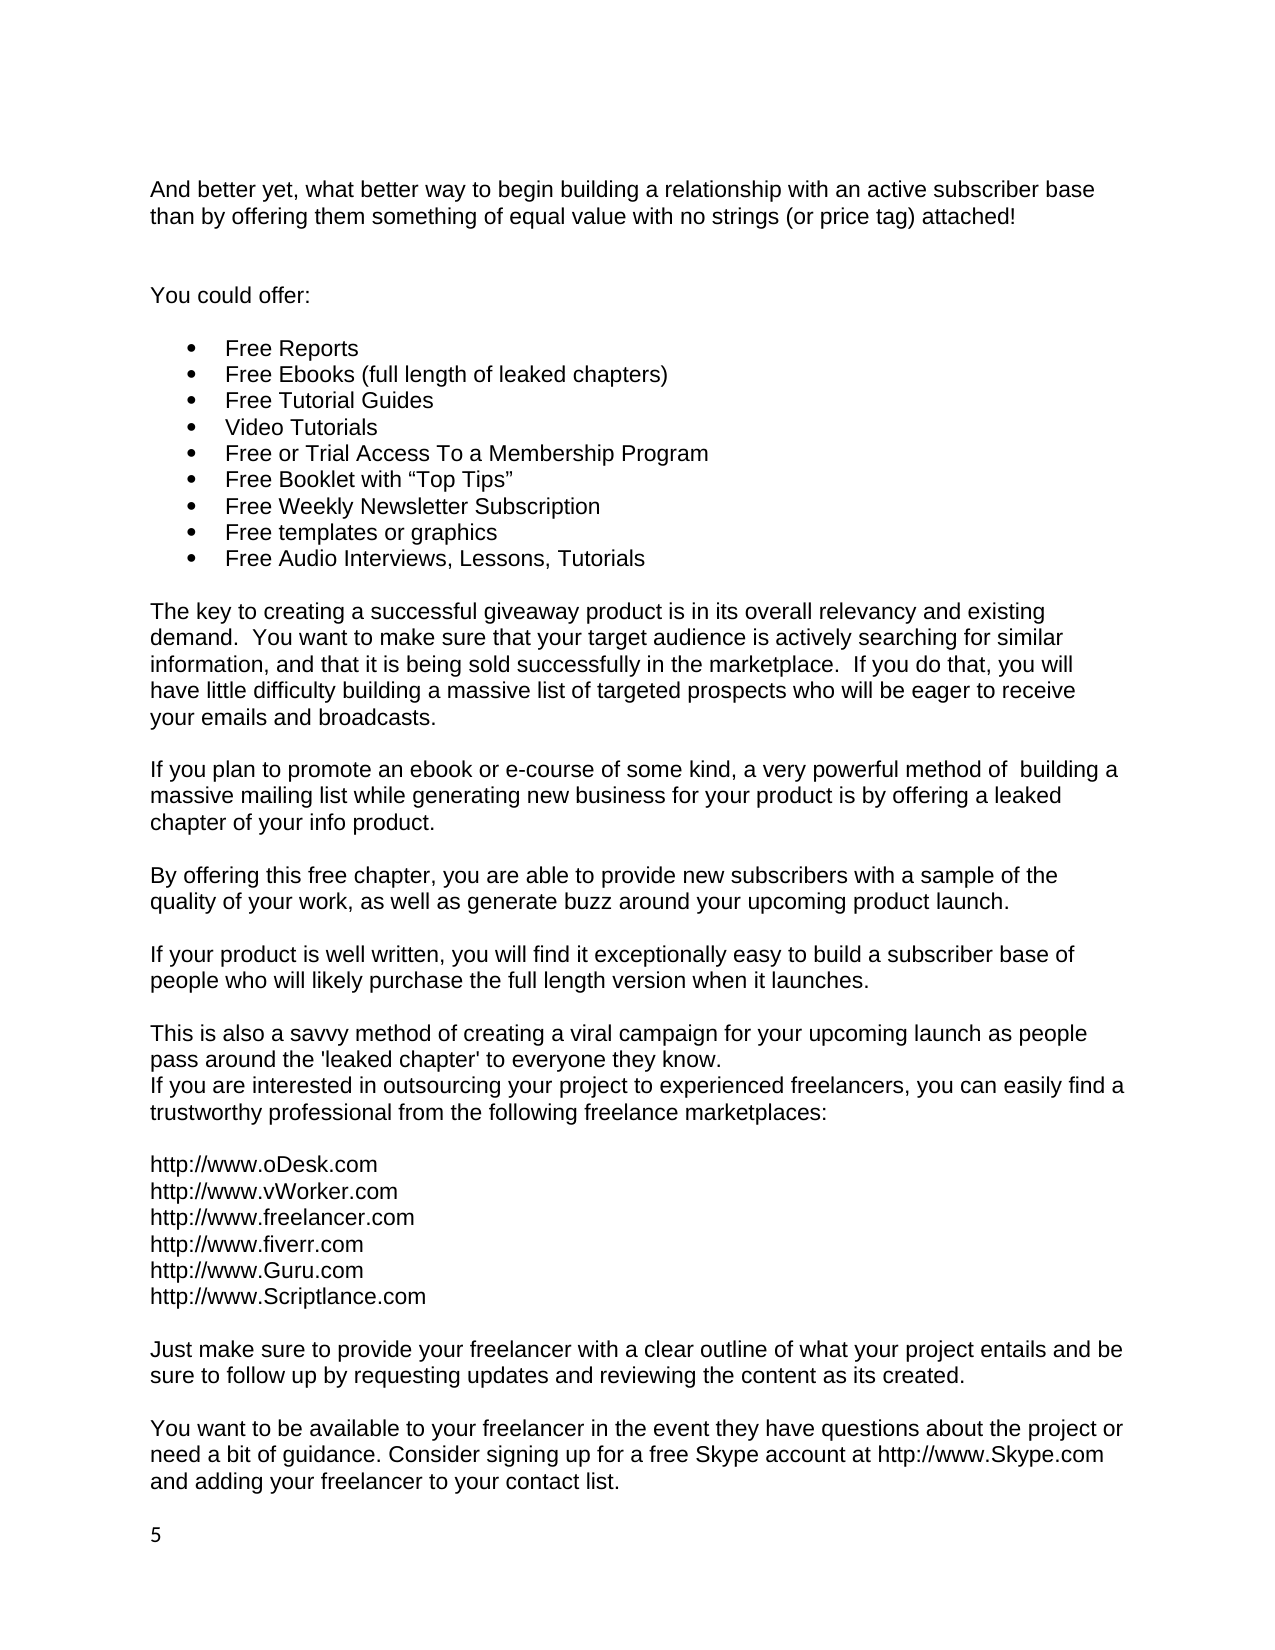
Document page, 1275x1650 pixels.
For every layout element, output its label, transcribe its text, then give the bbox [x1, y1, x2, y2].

list Video Tutorials [187, 413, 1125, 440]
text If you plan to promote an ebook or e-course of some kind, a very powerful method of building a massive mailing list while generating new business for your product is by offering a leaked chapter of your info product. [150, 756, 1125, 835]
list Free Ebooks (full length of leaked chapters) [187, 361, 1125, 387]
text Just make sure to provide your freelancer with a clear outline of what your project entails and be sure to follow up by requesting updates and reviewing the content as its created. [150, 1336, 1125, 1389]
list Free Audio Interviews, Lessons, Tutorials [187, 545, 1125, 572]
text http://www.Scriptlance.com [150, 1283, 1125, 1309]
text This is also a savvy method of creating a viral campaign for your upcoming launch as people pass around the 'leaked chapter' to everyone they know. [150, 1020, 1125, 1072]
list Free Booklet with “Top Tips” [187, 466, 1125, 493]
text You could offer: [150, 282, 1125, 308]
text http://www.freelancer.com [150, 1204, 1125, 1231]
list Free Reports [187, 334, 1125, 361]
list Free Tutorial Guides [187, 387, 1125, 413]
list Free templates or graphics [187, 519, 1125, 545]
text By offering this free chapter, you are able to provide new subscribers with a sample of the quality of your work, as well as generate buzz around your upcoming product launch. [150, 862, 1125, 914]
list Free or Trial Access To a Membership Program [187, 440, 1125, 466]
text If you are interested in outsourcing your project to experienced freelancers, you can easily find a trustworthy professional from the following freelance marketplaces: [150, 1072, 1125, 1125]
list Free Weekly Newsletter Subscription [187, 493, 1125, 519]
text http://www.Guru.com [150, 1257, 1125, 1283]
text http://www.fiverr.com [150, 1231, 1125, 1257]
text The key to creating a successful giveaway product is in its overall relevancy and existing demand. You want to make sure that your target audience is actively searching for similar information, and that it is being sold successfully in the marketplace. If you do that, you will have little difficulty building a massive list of targeted prospects who will be eager to receive your emails and broadcasts. [150, 598, 1125, 730]
text http://www.vWorker.com [150, 1178, 1125, 1204]
text http://www.oDesk.com [150, 1151, 1125, 1178]
text If your product is well written, you will find it exceptionally easy to build a subscriber base of people who will likely purchase the full length version when it launches. [150, 941, 1125, 993]
text You want to be available to your freelancer in the event they have questions about the project or need a bit of guidance. Consider signing up for a free Skype account at http://www.Skype.com and adding your freelancer to your contact list. [150, 1415, 1125, 1494]
text And better yet, what better way to begin building a relationship with an active subscriber base than by offering them something of equal value with no strings (or price tag) attached! [150, 176, 1125, 229]
